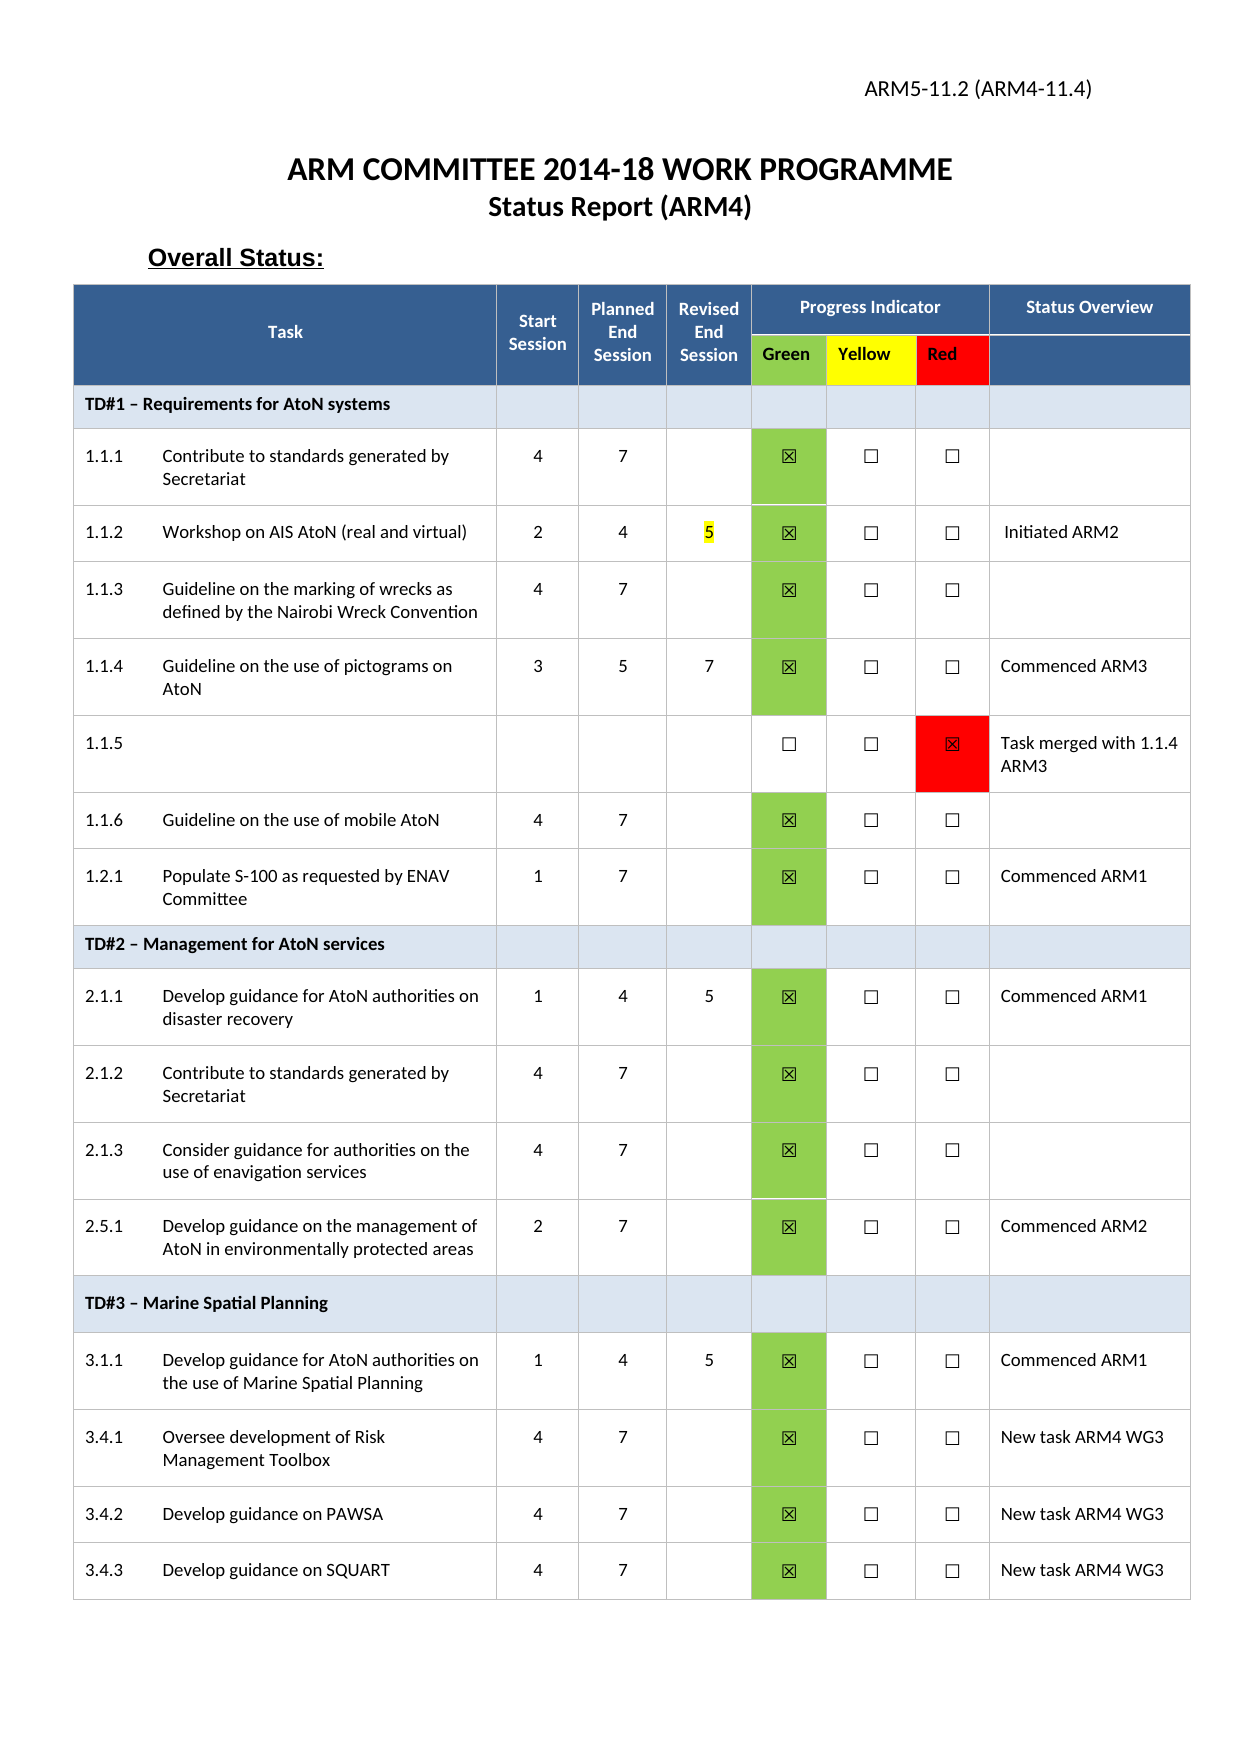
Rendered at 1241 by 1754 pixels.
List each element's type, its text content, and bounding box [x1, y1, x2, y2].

table_cell New task ARM4 WG3 [990, 1410, 1190, 1486]
table_cell [990, 1123, 1190, 1198]
text Status Report (ARM4) [148, 188, 1093, 224]
table_cell [667, 386, 751, 428]
table_header Task [74, 285, 496, 385]
table_cell TD#3 – Marine Spatial Planning [74, 1276, 496, 1332]
table_cell [667, 1200, 751, 1275]
table_cell 1.1.2 Workshop on AIS AtoN (real and virtual) [74, 506, 496, 561]
table_cell 4 [497, 1410, 578, 1486]
table_cell TD#2 – Management for AtoN services [74, 926, 496, 968]
table_cell 4 [497, 1046, 578, 1122]
table_cell 4 [497, 1487, 578, 1542]
table_cell 1 [497, 1333, 578, 1409]
table_cell [990, 793, 1190, 848]
table_cell 7 [579, 1200, 666, 1275]
table_cell 3.4.3 Develop guidance on SQUART [74, 1543, 496, 1599]
table_cell Task merged with 1.1.4 ARM3 [990, 716, 1190, 792]
table_cell Commenced ARM1 [990, 969, 1190, 1045]
table_cell 7 [579, 1410, 666, 1486]
table_cell [667, 849, 751, 925]
table_cell 2 [497, 1200, 578, 1275]
table_cell [916, 386, 989, 428]
table_cell 4 [579, 506, 666, 561]
table_cell 1.1.1 Contribute to standards generated by Secretariat [74, 429, 496, 504]
text Overall Status: [148, 243, 1093, 271]
table_cell 1.1.5 [74, 716, 496, 792]
table_cell [990, 562, 1190, 638]
table_cell [916, 1276, 989, 1332]
table_cell 3.4.1 Oversee development of Risk Management Toolbox [74, 1410, 496, 1486]
table_cell 5 [667, 969, 751, 1045]
table_cell [990, 1276, 1190, 1332]
table_cell 1 [497, 849, 578, 925]
table_cell 3.4.2 Develop guidance on PAWSA [74, 1487, 496, 1542]
table_cell [667, 1123, 751, 1198]
table_cell 4 [497, 793, 578, 848]
table_cell [497, 386, 578, 428]
table_cell New task ARM4 WG3 [990, 1543, 1190, 1599]
table_cell 5 [667, 1333, 751, 1409]
table_cell 5 [667, 506, 751, 561]
table_cell [579, 386, 666, 428]
table_cell [579, 716, 666, 792]
table_cell [667, 429, 751, 504]
table_cell 7 [579, 1543, 666, 1599]
table_header Start Session [497, 285, 578, 385]
table_cell [667, 562, 751, 638]
table_cell [579, 926, 666, 968]
table_cell TD#1 – Requirements for AtoN systems [74, 386, 496, 428]
table_cell [667, 1543, 751, 1599]
table_cell 2.5.1 Develop guidance on the management of AtoN in environmentally protected areas [74, 1200, 496, 1275]
table_cell 7 [579, 1123, 666, 1198]
table_cell 2.1.3 Consider guidance for authorities on the use of enavigation services [74, 1123, 496, 1198]
table_cell [667, 793, 751, 848]
table_cell [827, 386, 915, 428]
table_cell [990, 1046, 1190, 1122]
table_header Revised End Session [667, 285, 751, 385]
table_cell 2 [497, 506, 578, 561]
table_cell New task ARM4 WG3 [990, 1487, 1190, 1542]
table_header Planned End Session [579, 285, 666, 385]
table_cell Red [917, 336, 989, 385]
table_cell Commenced ARM2 [990, 1200, 1190, 1275]
table_cell [667, 1487, 751, 1542]
table_cell 2.1.1 Develop guidance for AtoN authorities on disaster recovery [74, 969, 496, 1045]
table_cell [752, 1276, 826, 1332]
table_cell 5 [579, 639, 666, 715]
table_cell 1.1.4 Guideline on the use of pictograms on AtoN [74, 639, 496, 715]
table_cell 3 [497, 639, 578, 715]
table_cell 7 [579, 429, 666, 504]
table_cell 4 [497, 562, 578, 638]
table_cell [827, 1276, 915, 1332]
table_cell 2.1.2 Contribute to standards generated by Secretariat [74, 1046, 496, 1122]
table_cell 4 [497, 429, 578, 504]
table_cell [990, 429, 1190, 504]
table_cell [667, 716, 751, 792]
table_cell [579, 1276, 666, 1332]
table_cell Commenced ARM1 [990, 849, 1190, 925]
table_cell 7 [579, 1487, 666, 1542]
table_cell [497, 1276, 578, 1332]
table_cell Commenced ARM3 [990, 639, 1190, 715]
text ARM COMMITTEE 2014-18 WORK PROGRAMME [148, 148, 1093, 188]
table_cell 4 [579, 1333, 666, 1409]
table_cell 4 [579, 969, 666, 1045]
table_cell [916, 926, 989, 968]
table_cell 4 [497, 1123, 578, 1198]
table_cell Commenced ARM1 [990, 1333, 1190, 1409]
table_cell 1.1.3 Guideline on the marking of wrecks as defined by the Nairobi Wreck Convention [74, 562, 496, 638]
table_cell 7 [579, 849, 666, 925]
table_cell [827, 926, 915, 968]
table_cell [990, 336, 1190, 385]
table_header Progress Indicator [752, 285, 989, 334]
table_cell [667, 926, 751, 968]
table_cell [752, 386, 826, 428]
table_cell 7 [579, 562, 666, 638]
table_cell Yellow [827, 336, 916, 385]
table_cell 7 [579, 1046, 666, 1122]
table_cell [990, 386, 1190, 428]
table_header Status Overview [990, 285, 1190, 334]
table_cell 1 [497, 969, 578, 1045]
table_cell Green [752, 336, 826, 385]
table_cell [667, 1276, 751, 1332]
table_cell 3.1.1 Develop guidance for AtoN authorities on the use of Marine Spatial Planning [74, 1333, 496, 1409]
table_cell 1.1.6 Guideline on the use of mobile AtoN [74, 793, 496, 848]
table_cell 7 [579, 793, 666, 848]
table_cell [752, 926, 826, 968]
table_cell [497, 716, 578, 792]
table_cell 1.2.1 Populate S-100 as requested by ENAV Committee [74, 849, 496, 925]
table_cell [990, 926, 1190, 968]
table_cell Initiated ARM2 [990, 506, 1190, 561]
table_cell 7 [667, 639, 751, 715]
table_cell [497, 926, 578, 968]
table_cell [667, 1410, 751, 1486]
table_cell 4 [497, 1543, 578, 1599]
table_cell [667, 1046, 751, 1122]
